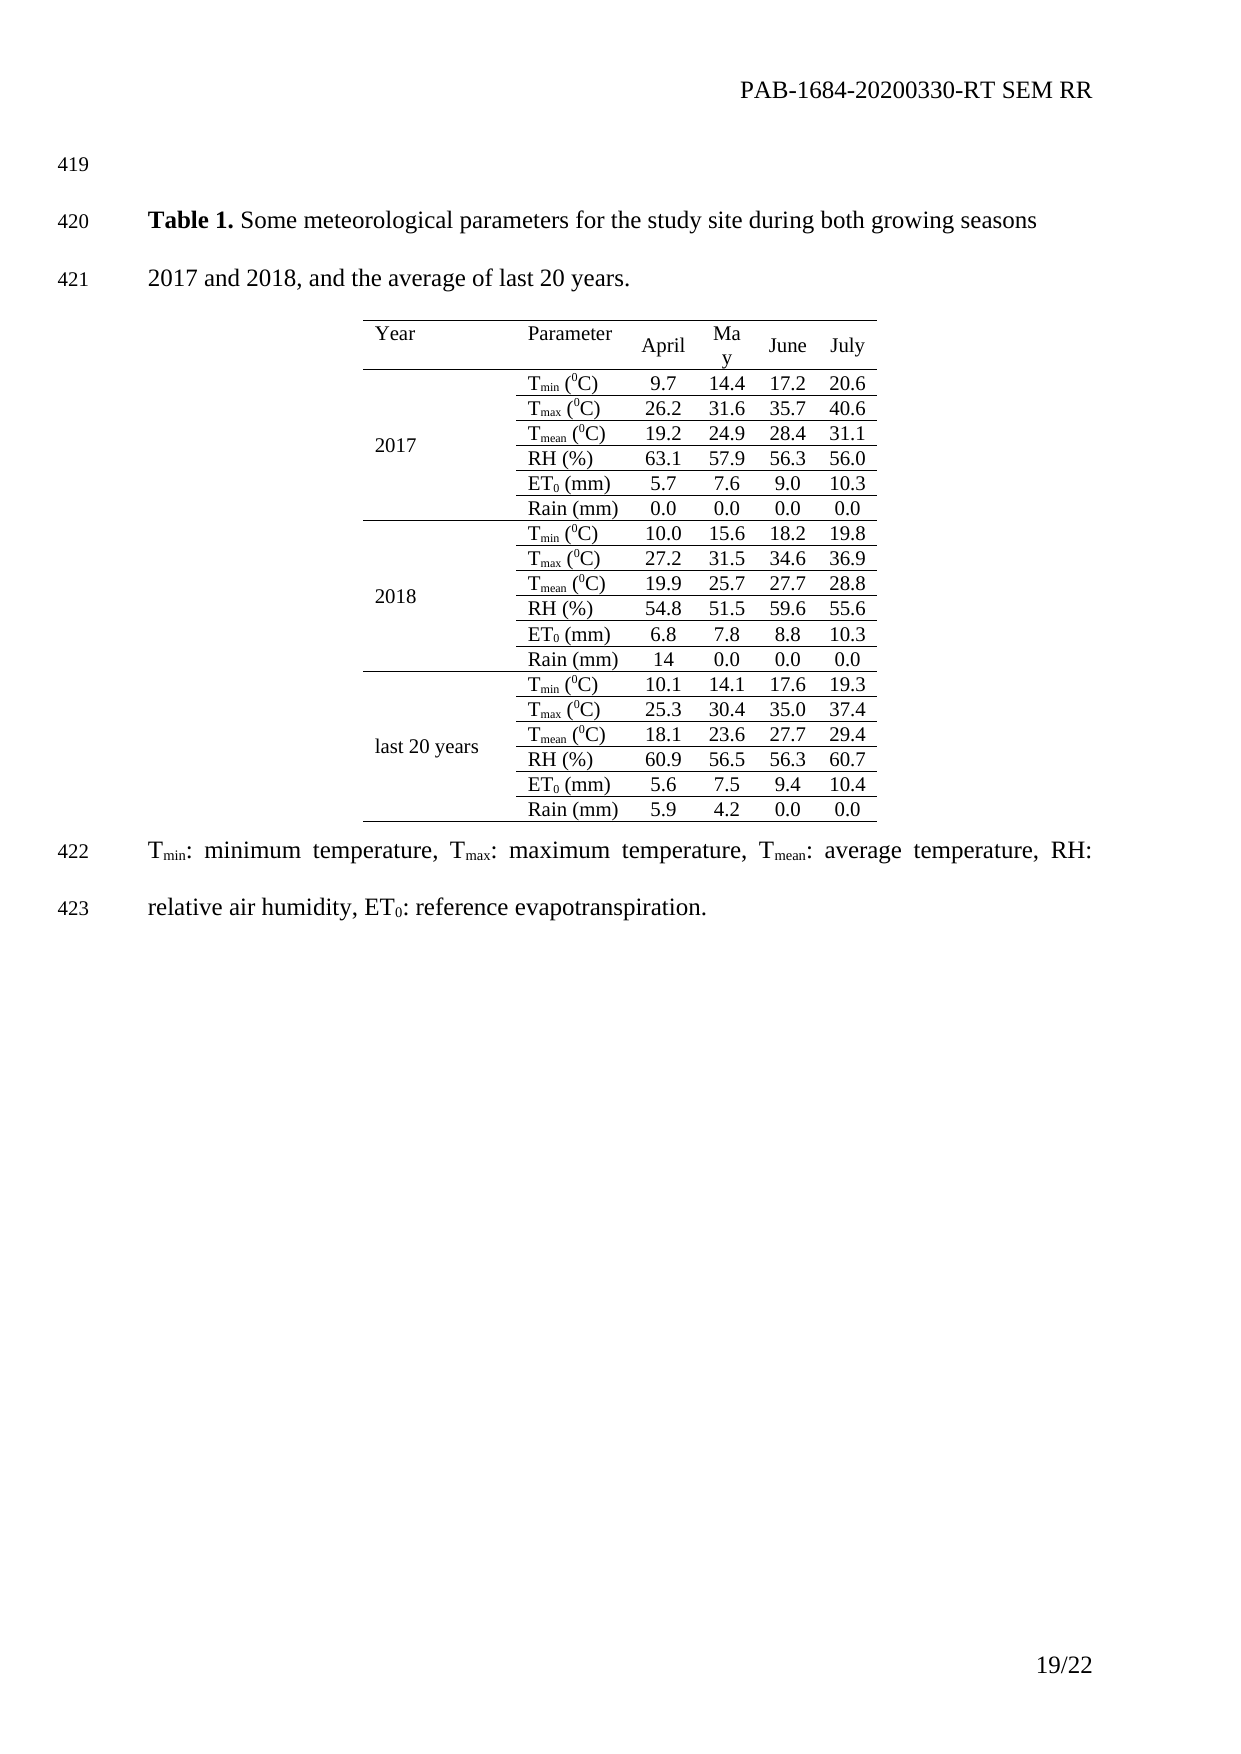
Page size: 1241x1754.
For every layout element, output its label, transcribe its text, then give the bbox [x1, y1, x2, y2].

table_cell 25.3 [630, 697, 696, 721]
table_cell 5.6 [630, 772, 696, 796]
table_cell 5.9 [630, 797, 696, 821]
text Tmin: minimum temperature, Tmax: maximum temperature, Tmean: average temperature, RH: relative air humidity, ET0: reference evapotranspiration. [148, 835, 1092, 921]
table_header Year [363, 321, 516, 369]
table_cell 56.3 [757, 747, 818, 771]
table_cell 35.7 [757, 396, 818, 419]
table_header April [630, 321, 696, 369]
table_cell ET0 (mm) [516, 772, 630, 796]
table_cell 55.6 [818, 596, 877, 620]
table_cell 63.1 [630, 446, 696, 470]
table_cell 19.3 [818, 672, 877, 696]
table_cell 10.0 [630, 521, 696, 545]
table_cell 10.3 [818, 621, 877, 646]
table_cell 19.2 [630, 421, 696, 445]
table_cell 4.2 [696, 797, 757, 821]
table_cell 0.0 [696, 496, 757, 520]
table_cell 14 [630, 647, 696, 671]
table_cell 10.3 [818, 471, 877, 495]
table_cell 60.9 [630, 747, 696, 771]
table_cell 7.6 [696, 471, 757, 495]
table_cell 34.6 [757, 546, 818, 570]
table_cell Tmin (0C) [516, 521, 630, 545]
table_cell 23.6 [696, 722, 757, 746]
table_cell 9.4 [757, 772, 818, 796]
table_cell RH (%) [516, 596, 630, 620]
table_header Parameter [516, 321, 630, 369]
table_cell 30.4 [696, 697, 757, 721]
table_cell ET0 (mm) [516, 621, 630, 646]
table_header June [757, 321, 818, 369]
table_cell 31.6 [696, 396, 757, 419]
table_cell 40.6 [818, 396, 877, 419]
table_cell Tmean (0C) [516, 571, 630, 595]
table_header May [696, 321, 757, 369]
table_cell 0.0 [757, 797, 818, 821]
table_cell 0.0 [757, 496, 818, 520]
table_cell Tmax (0C) [516, 396, 630, 419]
table_cell 10.1 [630, 672, 696, 696]
table_cell 2017 [363, 370, 516, 520]
table_cell Tmin (0C) [516, 370, 630, 394]
table_cell 56.5 [696, 747, 757, 771]
table_cell Tmax (0C) [516, 546, 630, 570]
table_cell RH (%) [516, 446, 630, 470]
table_cell 0.0 [818, 496, 877, 520]
table_cell Rain (mm) [516, 647, 630, 671]
table_cell Tmax (0C) [516, 697, 630, 721]
table_cell 6.8 [630, 621, 696, 646]
table_cell 0.0 [818, 647, 877, 671]
table_cell 0.0 [818, 797, 877, 821]
table_cell 24.9 [696, 421, 757, 445]
table_cell 7.8 [696, 621, 757, 646]
table_cell 31.1 [818, 421, 877, 445]
table_cell 2018 [363, 521, 516, 671]
table_cell 57.9 [696, 446, 757, 470]
table_cell 19.9 [630, 571, 696, 595]
table_cell Tmean (0C) [516, 722, 630, 746]
table_cell 28.8 [818, 571, 877, 595]
table_cell 9.0 [757, 471, 818, 495]
table_cell 5.7 [630, 471, 696, 495]
table_cell 10.4 [818, 772, 877, 796]
table_cell 37.4 [818, 697, 877, 721]
table_cell Rain (mm) [516, 496, 630, 520]
table_cell 7.5 [696, 772, 757, 796]
table_cell Rain (mm) [516, 797, 630, 821]
table_cell Tmin (0C) [516, 672, 630, 696]
table_cell 31.5 [696, 546, 757, 570]
table_cell 35.0 [757, 697, 818, 721]
table_cell RH (%) [516, 747, 630, 771]
table_cell 51.5 [696, 596, 757, 620]
table_cell 19.8 [818, 521, 877, 545]
table_cell 56.0 [818, 446, 877, 470]
table_cell 17.6 [757, 672, 818, 696]
table_cell 18.1 [630, 722, 696, 746]
table_cell 14.4 [696, 370, 757, 394]
table_cell Tmean (0C) [516, 421, 630, 445]
text Table 1. Some meteorological parameters for the study site during both growing seasons 2017 and 2018, and the average of last 20 years. [148, 205, 1092, 291]
table_cell 60.7 [818, 747, 877, 771]
table_cell last 20 years [363, 672, 516, 821]
table_cell 15.6 [696, 521, 757, 545]
table_cell 25.7 [696, 571, 757, 595]
table_cell 0.0 [757, 647, 818, 671]
table_cell 27.2 [630, 546, 696, 570]
table_cell 0.0 [696, 647, 757, 671]
table_cell 59.6 [757, 596, 818, 620]
table_cell 0.0 [630, 496, 696, 520]
table_cell 14.1 [696, 672, 757, 696]
table_cell 8.8 [757, 621, 818, 646]
table_cell 26.2 [630, 396, 696, 419]
table_cell 27.7 [757, 571, 818, 595]
table_cell 9.7 [630, 370, 696, 394]
table_cell 20.6 [818, 370, 877, 394]
table_cell 27.7 [757, 722, 818, 746]
table_header July [818, 321, 877, 369]
table_cell 28.4 [757, 421, 818, 445]
table_cell 18.2 [757, 521, 818, 545]
table_cell 56.3 [757, 446, 818, 470]
table_cell 36.9 [818, 546, 877, 570]
table_cell 17.2 [757, 370, 818, 394]
table_cell 29.4 [818, 722, 877, 746]
table_cell ET0 (mm) [516, 471, 630, 495]
table_cell 54.8 [630, 596, 696, 620]
